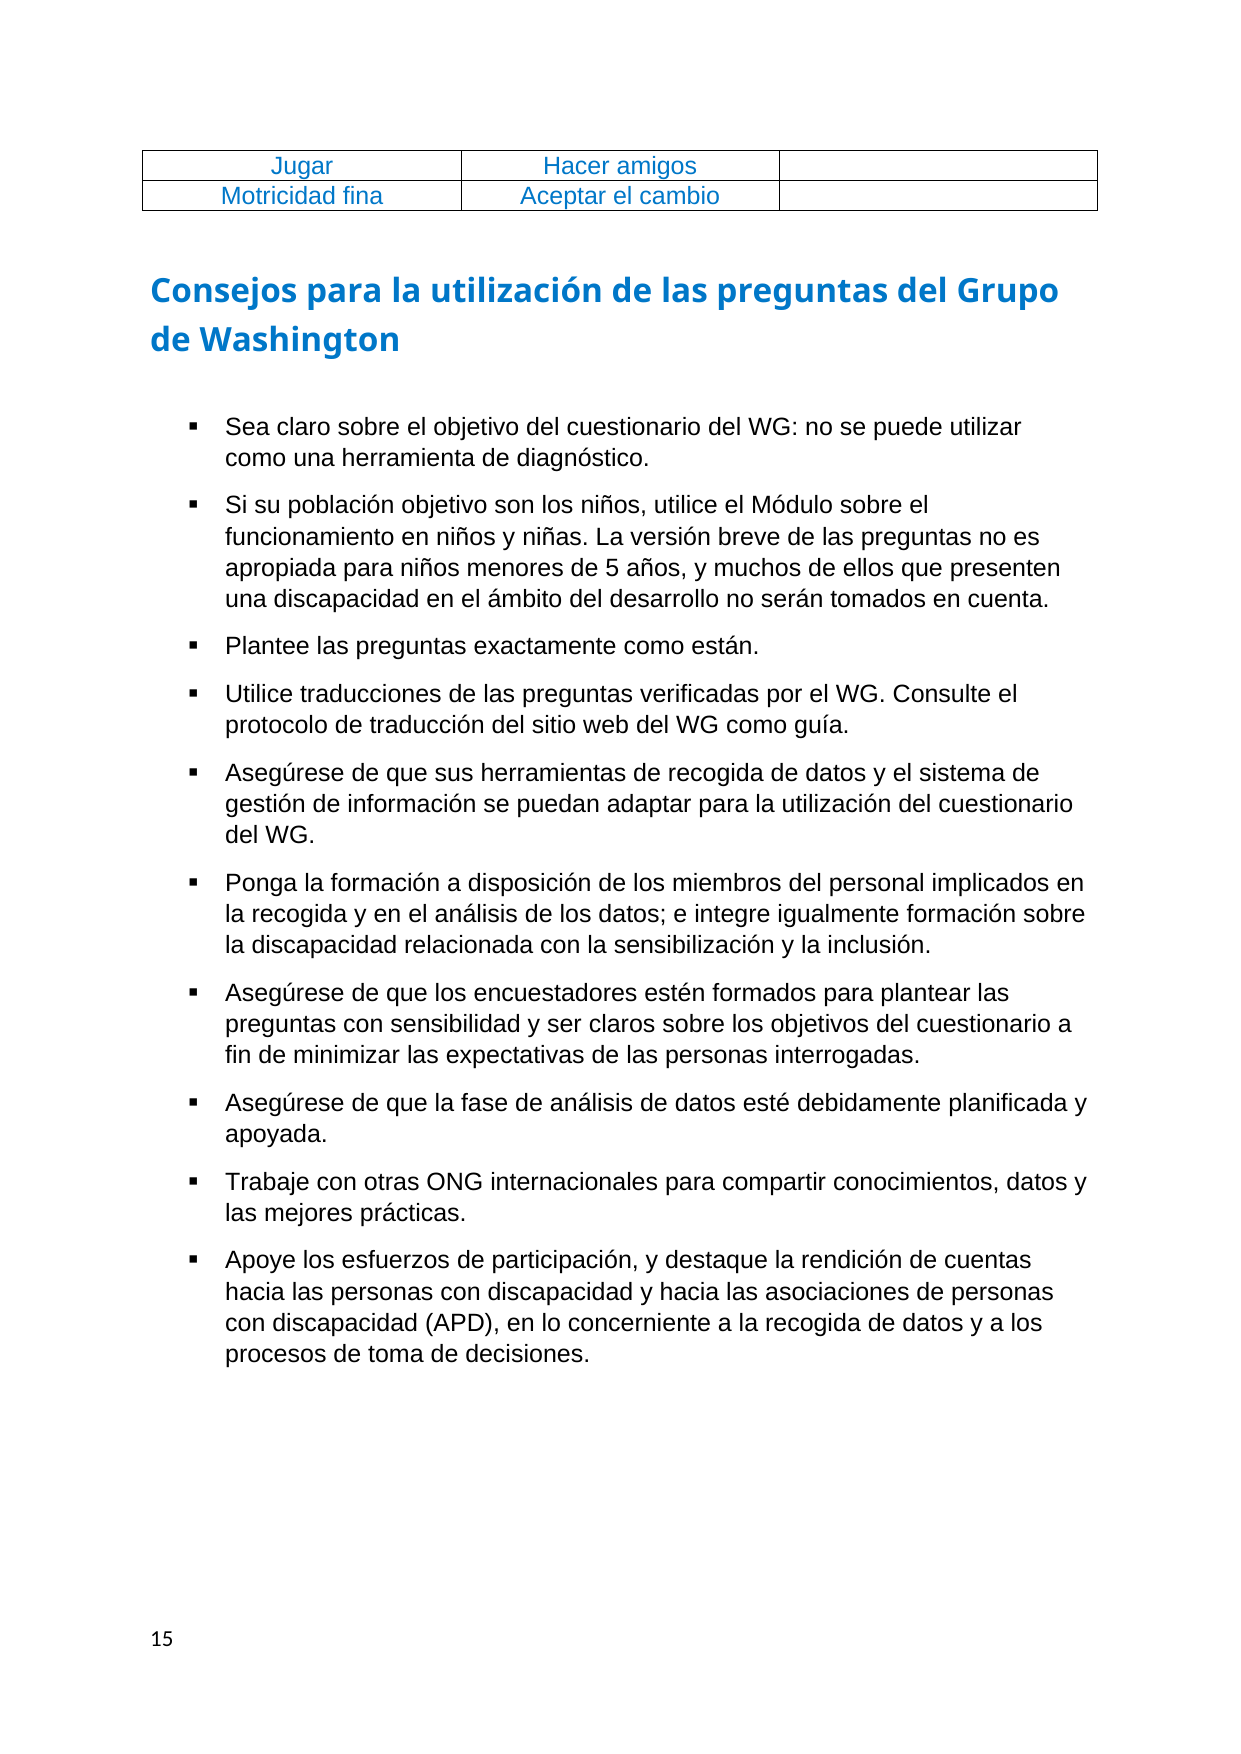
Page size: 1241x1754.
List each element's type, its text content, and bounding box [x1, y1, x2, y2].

list Plantee las preguntas exactamente como están. [187, 631, 1090, 660]
list Utilice traducciones de las preguntas verificadas por el WG. Consulte el protocolo de traducción del sitio web del WG como guía. [187, 679, 1090, 739]
table_cell Aceptar el cambio [462, 181, 779, 209]
list Trabaje con otras ONG internacionales para compartir conocimientos, datos y las mejores prácticas. [187, 1166, 1090, 1226]
list Ponga la formación a disposición de los miembros del personal implicados en la recogida y en el análisis de los datos; e integre igualmente formación sobre la discapacidad relacionada con la sensibilización y la inclusión. [187, 868, 1090, 959]
table_cell [780, 181, 1097, 209]
table_cell Hacer amigos [462, 151, 779, 180]
table_cell [780, 151, 1097, 180]
subtitle Consejos para la utilización de las preguntas del Grupo de Washington [150, 267, 1090, 361]
list Si su población objetivo son los niños, utilice el Módulo sobre el funcionamiento en niños y niñas. La versión breve de las preguntas no es apropiada para niños menores de 5 años, y muchos de ellos que presenten una discapacidad en el ámbito del desarrollo no serán tomados en cuenta. [187, 490, 1090, 612]
list Asegúrese de que sus herramientas de recogida de datos y el sistema de gestión de información se puedan adaptar para la utilización del cuestionario del WG. [187, 758, 1090, 849]
table_cell Jugar [143, 151, 461, 180]
list Asegúrese de que los encuestadores estén formados para plantear las preguntas con sensibilidad y ser claros sobre los objetivos del cuestionario a fin de minimizar las expectativas de las personas interrogadas. [187, 978, 1090, 1069]
list Sea claro sobre el objetivo del cuestionario del WG: no se puede utilizar como una herramienta de diagnóstico. [187, 411, 1090, 471]
list Asegúrese de que la fase de análisis de datos esté debidamente planificada y apoyada. [187, 1088, 1090, 1147]
table_cell Motricidad fina [143, 181, 461, 209]
list Apoye los esfuerzos de participación, y destaque la rendición de cuentas hacia las personas con discapacidad y hacia las asociaciones de personas con discapacidad (APD), en lo concerniente a la recogida de datos y a los procesos de toma de decisiones. [187, 1245, 1090, 1367]
